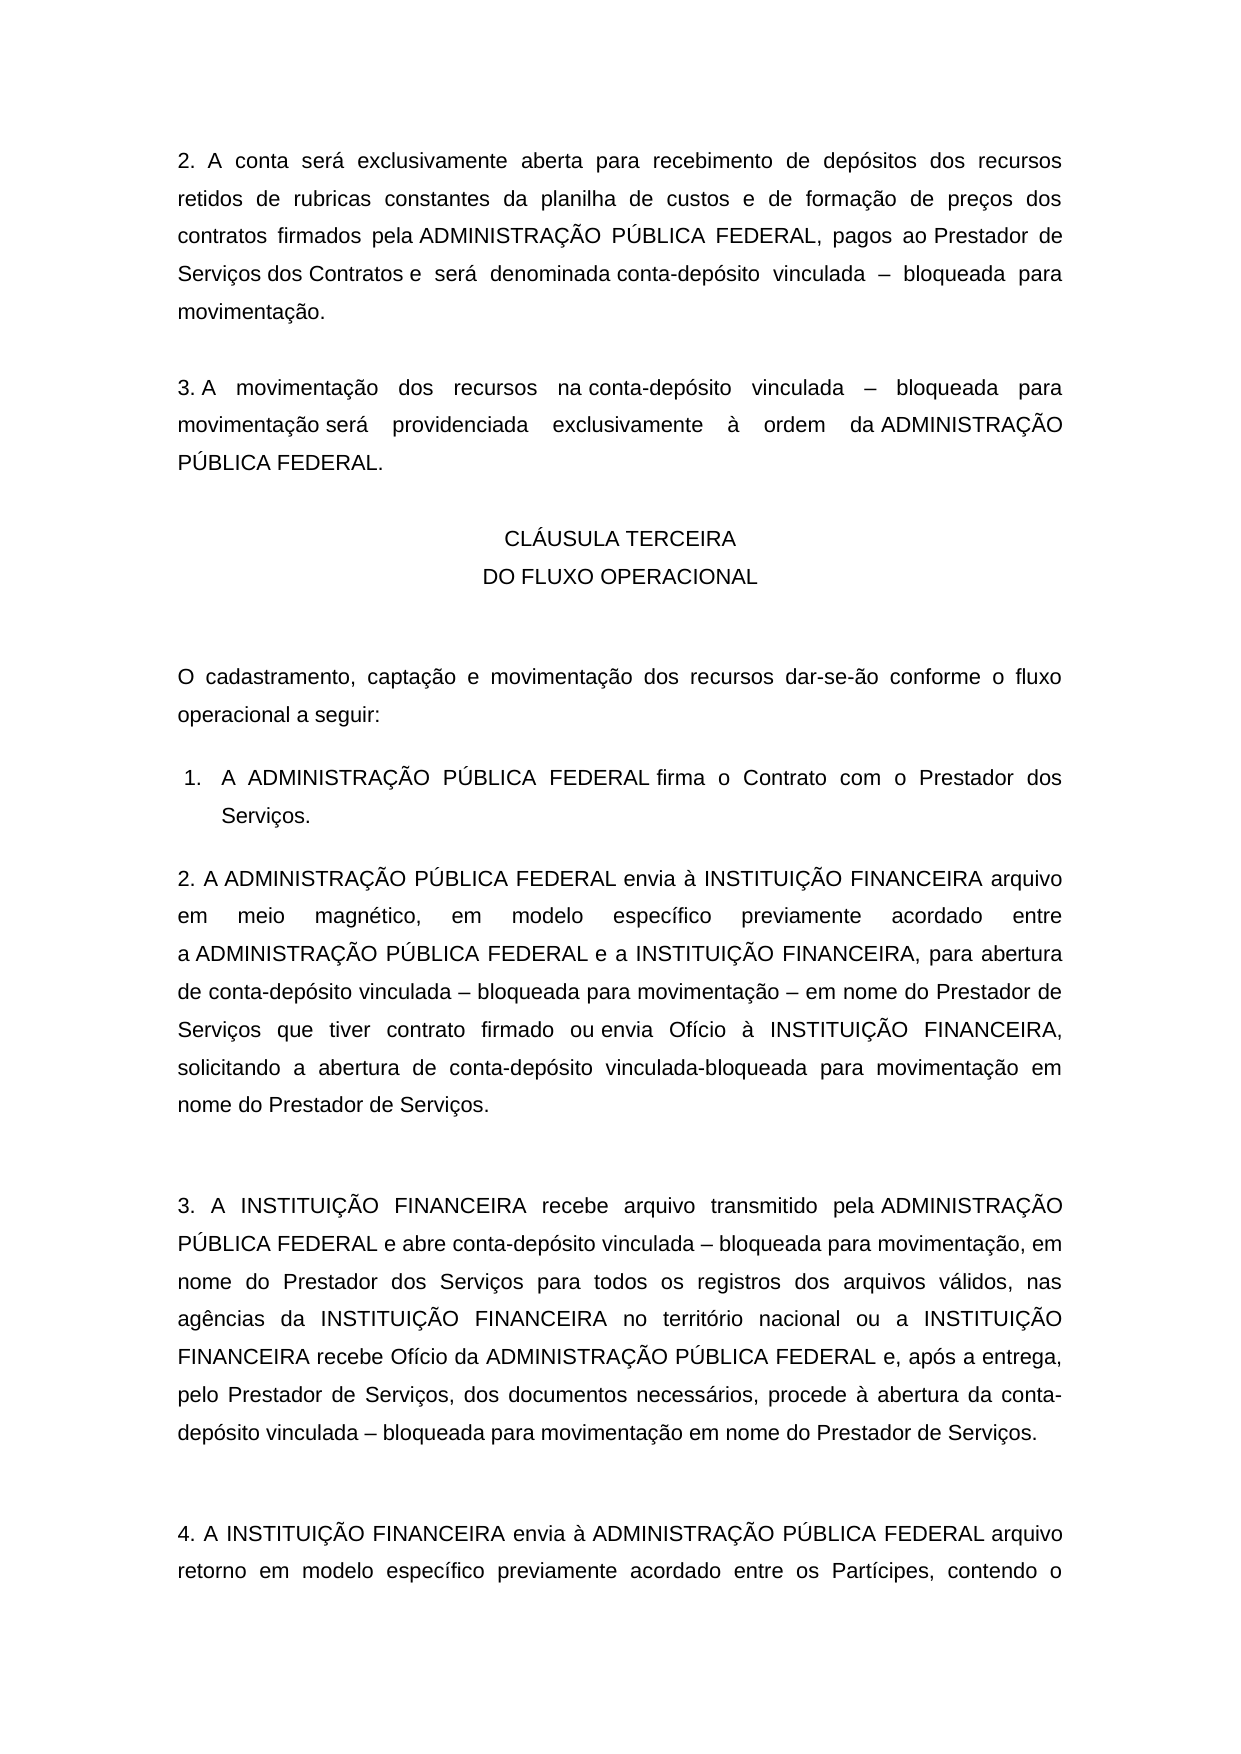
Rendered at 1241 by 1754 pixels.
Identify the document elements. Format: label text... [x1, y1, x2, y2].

text DO FLUXO OPERACIONAL [177, 563, 1063, 589]
text CLÁUSULA TERCEIRA [177, 526, 1063, 551]
text 2. A ADMINISTRAÇÃO PÚBLICA FEDERAL envia à INSTITUIÇÃO FINANCEIRA arquivo em meio magnético, em modelo específico previamente acordado entre a ADMINISTRAÇÃO PÚBLICA FEDERAL e a INSTITUIÇÃO FINANCEIRA, para abertura de conta-depósito vinculada – bloqueada para movimentação – em nome do Prestador de Serviços que tiver contrato firmado ou envia Ofício à INSTITUIÇÃO FINANCEIRA, solicitando a abertura de conta-depósito vinculada-bloqueada para movimentação em nome do Prestador de Serviços. [177, 865, 1063, 1117]
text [177, 1520, 1063, 1583]
text 3. A movimentação dos recursos na conta-depósito vinculada – bloqueada para movimentação será providenciada exclusivamente à ordem da ADMINISTRAÇÃO PÚBLICA FEDERAL. [177, 374, 1063, 475]
text O cadastramento, captação e movimentação dos recursos dar-se-ão conforme o fluxo operacional a seguir: [177, 664, 1063, 727]
text 2. A conta será exclusivamente aberta para recebimento de depósitos dos recursos retidos de rubricas constantes da planilha de custos e de formação de preços dos contratos firmados pela ADMINISTRAÇÃO PÚBLICA FEDERAL, pagos ao Prestador de Serviços dos Contratos e será denominada conta-depósito vinculada – bloqueada para movimentação. [177, 148, 1063, 324]
list A ADMINISTRAÇÃO PÚBLICA FEDERAL firma o Contrato com o Prestador dos Serviços. [183, 765, 1063, 828]
text 3. A INSTITUIÇÃO FINANCEIRA recebe arquivo transmitido pela ADMINISTRAÇÃO PÚBLICA FEDERAL e abre conta-depósito vinculada – bloqueada para movimentação, em nome do Prestador dos Serviços para todos os registros dos arquivos válidos, nas agências da INSTITUIÇÃO FINANCEIRA no território nacional ou a INSTITUIÇÃO FINANCEIRA recebe Ofício da ADMINISTRAÇÃO PÚBLICA FEDERAL e, após a entrega, pelo Prestador de Serviços, dos documentos necessários, procede à abertura da conta-depósito vinculada – bloqueada para movimentação em nome do Prestador de Serviços. [177, 1193, 1063, 1445]
